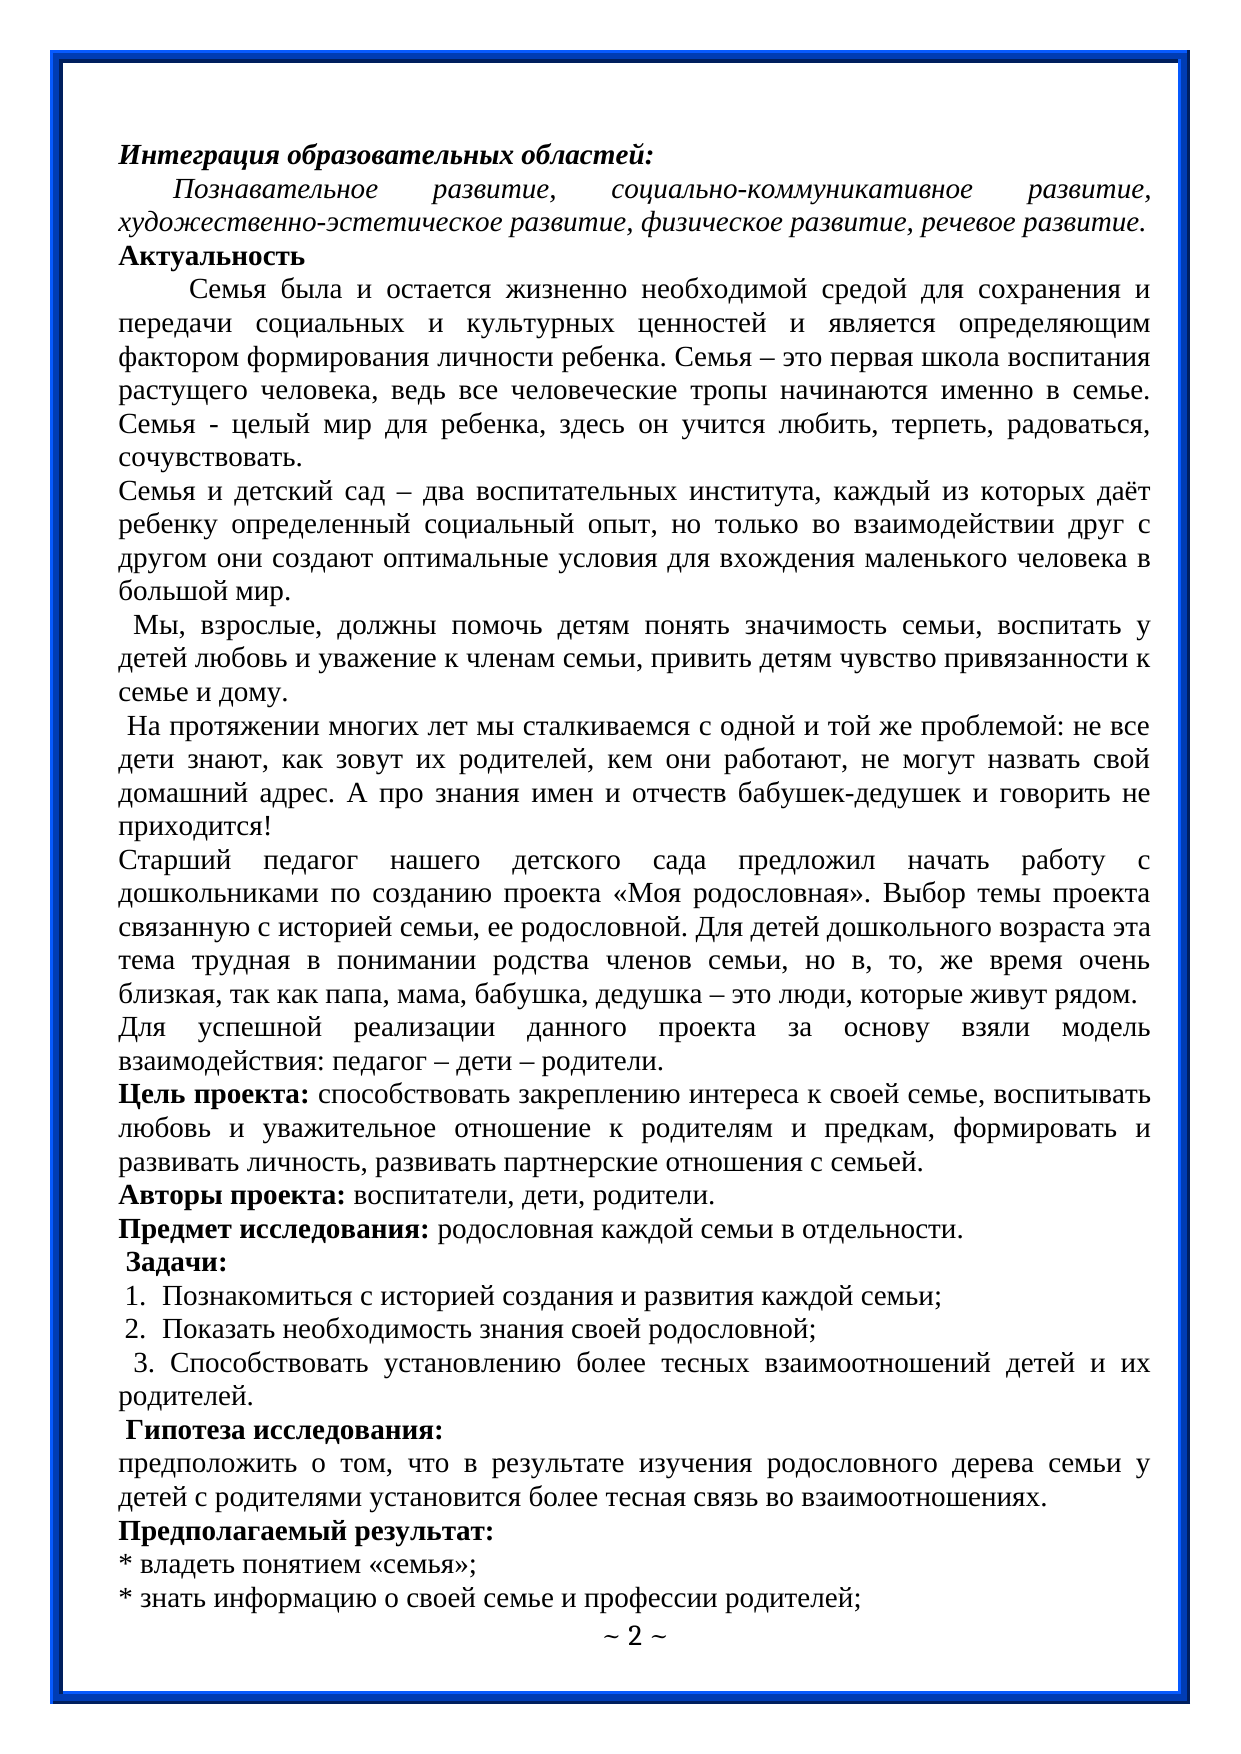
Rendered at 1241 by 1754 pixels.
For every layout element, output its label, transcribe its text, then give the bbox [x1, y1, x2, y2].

text Мы, взрослые, должны помочь детям понять значимость семьи, воспитать у детей любовь и уважение к членам семьи, привить детям чувство привязанности к семье и дому. [118, 607, 1152, 708]
text Цель проекта: способствовать закреплению интереса к своей семье, воспитывать любовь и уважительное отношение к родителям и предкам, формировать и развивать личность, развивать партнерские отношения с семьей. [118, 1077, 1152, 1177]
text 3. Способствовать установлению более тесных взаимоотношений детей и их родителей. [118, 1345, 1152, 1412]
text Старший педагог нашего детского сада предложил начать работу с дошкольниками по созданию проекта «Моя родословная». Выбор темы проекта связанную с историей семьи, ее родословной. Для детей дошкольного возраста эта тема трудная в понимании родства членов семьи, но в, то, же время очень близкая, так как папа, мама, бабушка, дедушка – это люди, которые живут рядом. [118, 842, 1152, 1009]
list Показать необходимость знания своей родословной; [124, 1311, 1152, 1345]
text Познавательное развитие, социально-коммуникативное развитие, художественно-эстетическое развитие, физическое развитие, речевое развитие. [118, 171, 1152, 238]
text Интеграция образовательных областей: [118, 137, 1152, 171]
text Гипотеза исследования: [118, 1412, 1152, 1446]
text * владеть понятием «семья»; [118, 1546, 1152, 1580]
text * знать информацию о своей семье и профессии родителей; [118, 1580, 1152, 1613]
text предположить о том, что в результате изучения родословного дерева семьи у детей с родителями установится более тесная связь во взаимоотношениях. [118, 1446, 1152, 1513]
text Предмет исследования: родословная каждой семьи в отдельности. [118, 1211, 1152, 1244]
text Семья была и остается жизненно необходимой средой для сохранения и передачи социальных и культурных ценностей и является определяющим фактором формирования личности ребенка. Семья – это первая школа воспитания растущего человека, ведь все человеческие тропы начинаются именно в семье. Семья - целый мир для ребенка, здесь он учится любить, терпеть, радоваться, сочувствовать. [118, 272, 1152, 473]
text Семья и детский сад – два воспитательных института, каждый из которых даёт ребенку определенный социальный опыт, но только во взаимодействии друг с другом они создают оптимальные условия для вхождения маленького человека в большой мир. [118, 473, 1152, 607]
text Актуальность [118, 238, 1152, 272]
text Для успешной реализации данного проекта за основу взяли модель взаимодействия: педагог – дети – родители. [118, 1009, 1152, 1077]
text На протяжении многих лет мы сталкиваемся с одной и той же проблемой: не все дети знают, как зовут их родителей, кем они работают, не могут назвать свой домашний адрес. А про знания имен и отчеств бабушек-дедушек и говорить не приходится! [118, 708, 1152, 842]
text Авторы проекта: воспитатели, дети, родители. [118, 1177, 1152, 1211]
text Предполагаемый результат: [118, 1513, 1152, 1546]
list Познакомиться с историей создания и развития каждой семьи; [124, 1278, 1152, 1311]
text Задачи: [118, 1244, 1152, 1278]
